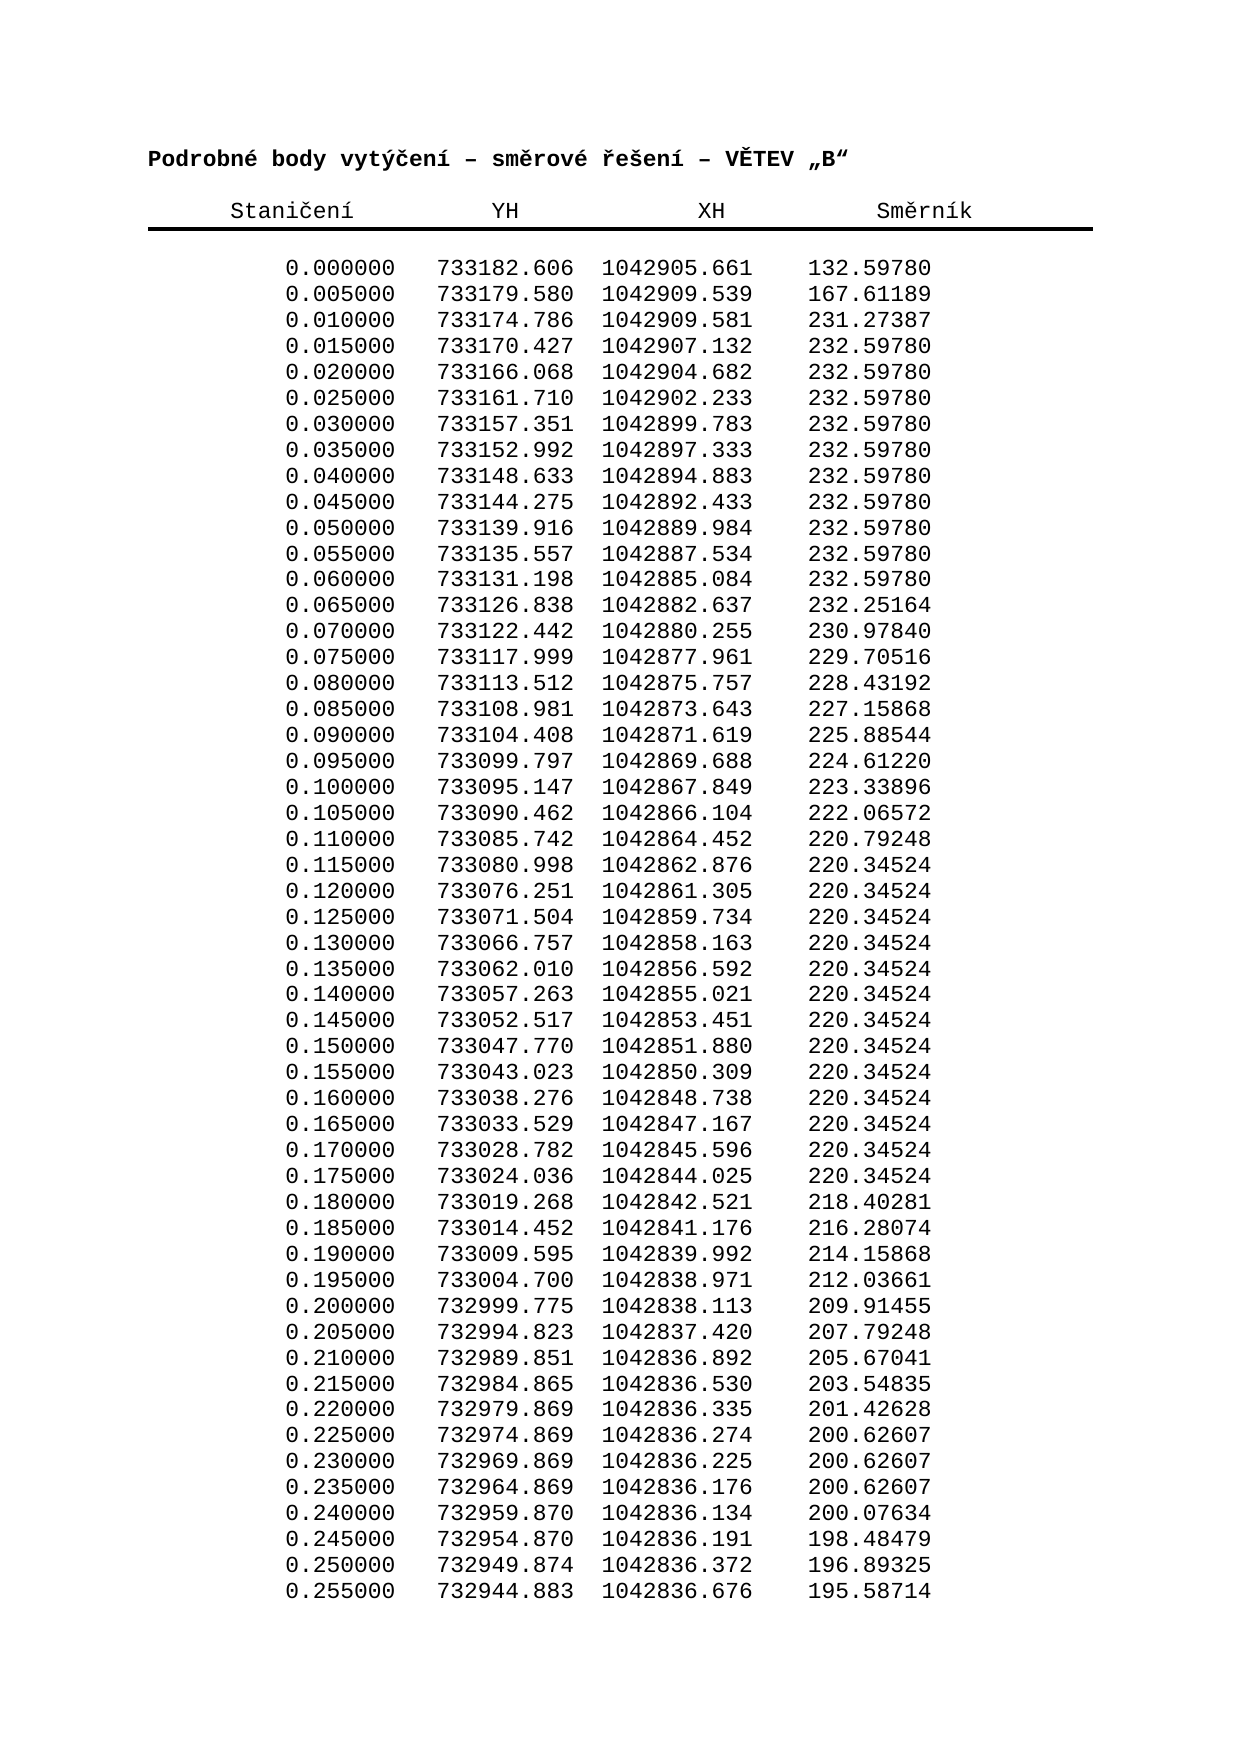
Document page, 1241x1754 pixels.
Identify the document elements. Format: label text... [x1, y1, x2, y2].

text 0.065000 733126.838 1042882.637 232.25164 [148, 594, 1093, 620]
text 0.005000 733179.580 1042909.539 167.61189 [148, 282, 1093, 308]
text 0.210000 732989.851 1042836.892 205.67041 [148, 1346, 1093, 1372]
text 0.170000 733028.782 1042845.596 220.34524 [148, 1138, 1093, 1164]
text 0.255000 732944.883 1042836.676 195.58714 [148, 1579, 1093, 1605]
text 0.105000 733090.462 1042866.104 222.06572 [148, 801, 1093, 827]
text Podrobné body vytýčení – směrové řešení – VĚTEV „B“ [148, 148, 1093, 173]
text 0.060000 733131.198 1042885.084 232.59780 [148, 568, 1093, 594]
text 0.115000 733080.998 1042862.876 220.34524 [148, 853, 1093, 879]
text 0.185000 733014.452 1042841.176 216.28074 [148, 1216, 1093, 1242]
text 0.140000 733057.263 1042855.021 220.34524 [148, 983, 1093, 1009]
text 0.230000 732969.869 1042836.225 200.62607 [148, 1450, 1093, 1476]
text Staničení YH XH Směrník [148, 199, 1093, 227]
text 0.055000 733135.557 1042887.534 232.59780 [148, 542, 1093, 568]
text 0.125000 733071.504 1042859.734 220.34524 [148, 905, 1093, 931]
text 0.075000 733117.999 1042877.961 229.70516 [148, 646, 1093, 672]
text 0.010000 733174.786 1042909.581 231.27387 [148, 308, 1093, 334]
text 0.135000 733062.010 1042856.592 220.34524 [148, 957, 1093, 983]
text 0.050000 733139.916 1042889.984 232.59780 [148, 516, 1093, 542]
text 0.045000 733144.275 1042892.433 232.59780 [148, 490, 1093, 516]
text 0.070000 733122.442 1042880.255 230.97840 [148, 620, 1093, 646]
text 0.245000 732954.870 1042836.191 198.48479 [148, 1527, 1093, 1553]
text 0.090000 733104.408 1042871.619 225.88544 [148, 723, 1093, 749]
text 0.200000 732999.775 1042838.113 209.91455 [148, 1294, 1093, 1320]
text 0.130000 733066.757 1042858.163 220.34524 [148, 931, 1093, 957]
text 0.220000 732979.869 1042836.335 201.42628 [148, 1398, 1093, 1424]
text 0.035000 733152.992 1042897.333 232.59780 [148, 438, 1093, 464]
text 0.030000 733157.351 1042899.783 232.59780 [148, 412, 1093, 438]
text 0.250000 732949.874 1042836.372 196.89325 [148, 1553, 1093, 1579]
text 0.225000 732974.869 1042836.274 200.62607 [148, 1424, 1093, 1450]
text 0.100000 733095.147 1042867.849 223.33896 [148, 775, 1093, 801]
text 0.180000 733019.268 1042842.521 218.40281 [148, 1190, 1093, 1216]
text 0.205000 732994.823 1042837.420 207.79248 [148, 1320, 1093, 1346]
text 0.175000 733024.036 1042844.025 220.34524 [148, 1164, 1093, 1190]
text 0.040000 733148.633 1042894.883 232.59780 [148, 464, 1093, 490]
text 0.160000 733038.276 1042848.738 220.34524 [148, 1087, 1093, 1112]
text 0.150000 733047.770 1042851.880 220.34524 [148, 1035, 1093, 1061]
text 0.095000 733099.797 1042869.688 224.61220 [148, 749, 1093, 775]
text 0.120000 733076.251 1042861.305 220.34524 [148, 879, 1093, 905]
text 0.080000 733113.512 1042875.757 228.43192 [148, 672, 1093, 697]
text 0.015000 733170.427 1042907.132 232.59780 [148, 334, 1093, 360]
text 0.145000 733052.517 1042853.451 220.34524 [148, 1009, 1093, 1035]
text 0.215000 732984.865 1042836.530 203.54835 [148, 1372, 1093, 1398]
text 0.025000 733161.710 1042902.233 232.59780 [148, 386, 1093, 412]
text 0.240000 732959.870 1042836.134 200.07634 [148, 1502, 1093, 1527]
text 0.155000 733043.023 1042850.309 220.34524 [148, 1061, 1093, 1087]
text 0.190000 733009.595 1042839.992 214.15868 [148, 1242, 1093, 1268]
text 0.165000 733033.529 1042847.167 220.34524 [148, 1112, 1093, 1138]
text 0.085000 733108.981 1042873.643 227.15868 [148, 697, 1093, 723]
text 0.110000 733085.742 1042864.452 220.79248 [148, 827, 1093, 853]
text 0.020000 733166.068 1042904.682 232.59780 [148, 360, 1093, 386]
text 0.000000 733182.606 1042905.661 132.59780 [148, 257, 1093, 282]
text 0.235000 732964.869 1042836.176 200.62607 [148, 1476, 1093, 1502]
text 0.195000 733004.700 1042838.971 212.03661 [148, 1268, 1093, 1294]
